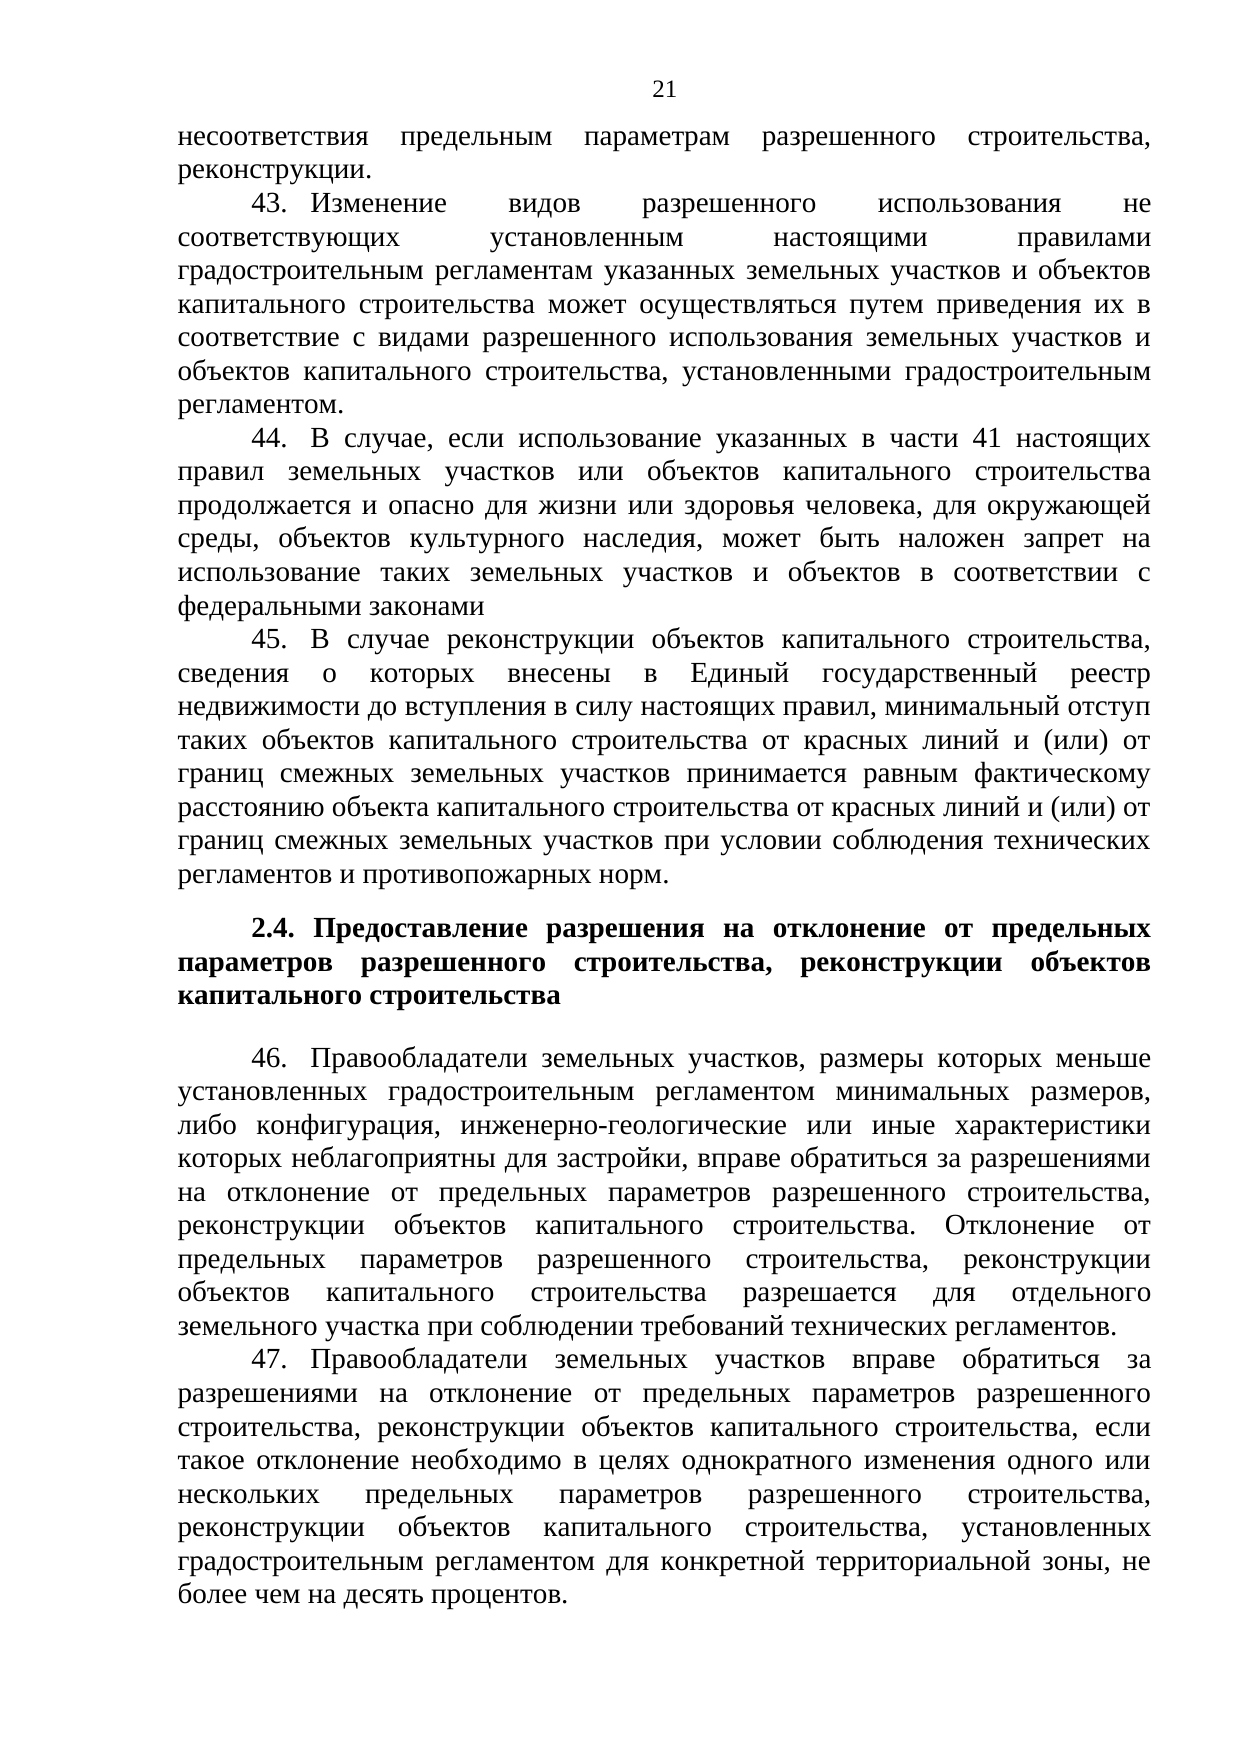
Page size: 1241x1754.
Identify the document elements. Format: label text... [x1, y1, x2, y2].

subtitle 2.4. Предоставление разрешения на отклонение от предельных параметров разрешенного строительства, реконструкции объектов капитального строительства [177, 910, 1152, 1011]
list Изменение видов разрешенного использования не соответствующих установленным настоящими правилами градостроительным регламентам указанных земельных участков и объектов капитального строительства может осуществляться путем приведения их в соответствие с видами разрешенного использования земельных участков и объектов капитального строительства, установленными градостроительным регламентом. [177, 185, 1152, 420]
list Правообладатели земельных участков вправе обратиться за разрешениями на отклонение от предельных параметров разрешенного строительства, реконструкции объектов капитального строительства, если такое отклонение необходимо в целях однократного изменения одного или нескольких предельных параметров разрешенного строительства, реконструкции объектов капитального строительства, установленных градостроительным регламентом для конкретной территориальной зоны, не более чем на десять процентов. [177, 1342, 1152, 1610]
list В случае, если использование указанных в части 41 настоящих правил земельных участков или объектов капитального строительства продолжается и опасно для жизни или здоровья человека, для окружающей среды, объектов культурного наследия, может быть наложен запрет на использование таких земельных участков и объектов в соответствии с федеральными законами [177, 420, 1152, 621]
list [177, 118, 1152, 185]
list В случае реконструкции объектов капитального строительства, сведения о которых внесены в Единый государственный реестр недвижимости до вступления в силу настоящих правил, минимальный отступ таких объектов капитального строительства от красных линий и (или) от границ смежных земельных участков принимается равным фактическому расстоянию объекта капитального строительства от красных линий и (или) от границ смежных земельных участков при условии соблюдения технических регламентов и противопожарных норм. [177, 621, 1152, 889]
list Правообладатели земельных участков, размеры которых меньше установленных градостроительным регламентом минимальных размеров, либо конфигурация, инженерно-геологические или иные характеристики которых неблагоприятны для застройки, вправе обратиться за разрешениями на отклонение от предельных параметров разрешенного строительства, реконструкции объектов капитального строительства. Отклонение от предельных параметров разрешенного строительства, реконструкции объектов капитального строительства разрешается для отдельного земельного участка при соблюдении требований технических регламентов. [177, 1040, 1152, 1342]
